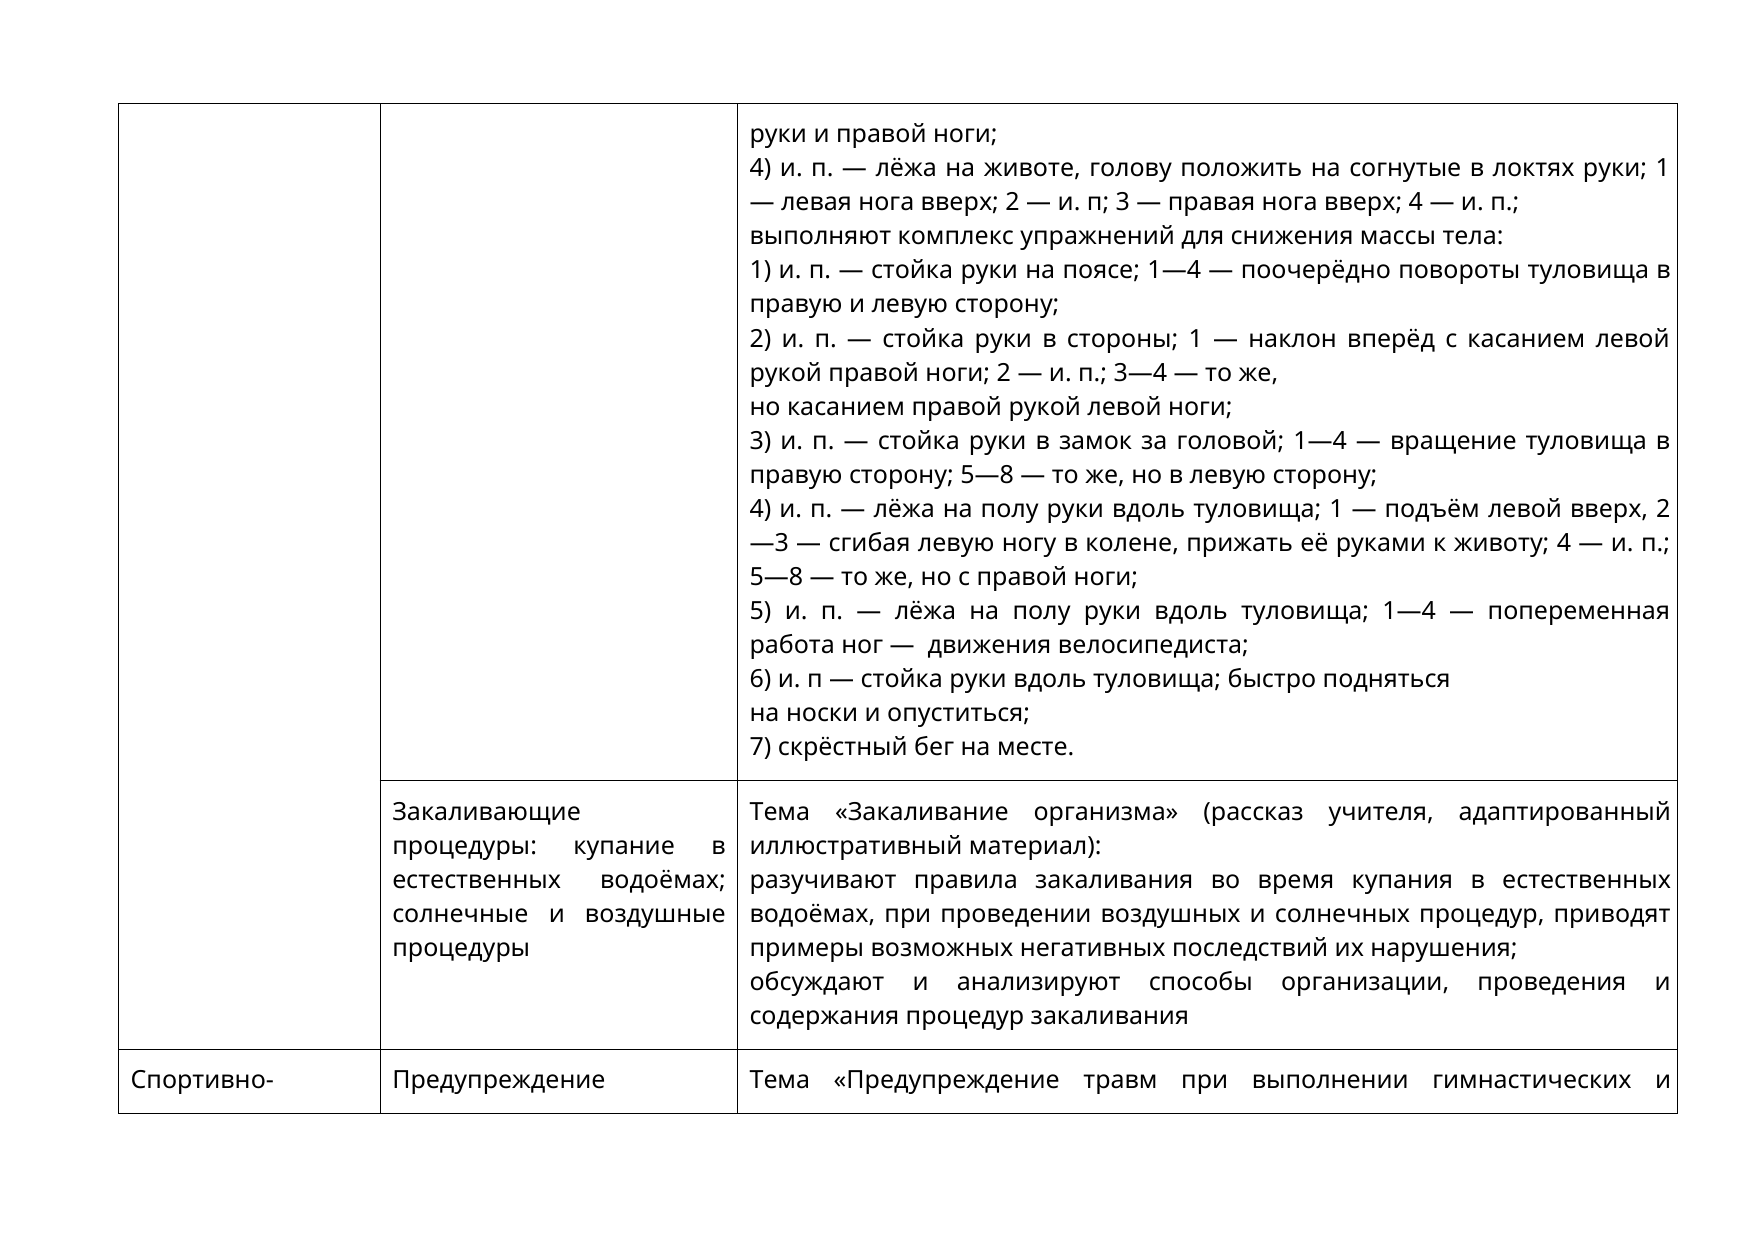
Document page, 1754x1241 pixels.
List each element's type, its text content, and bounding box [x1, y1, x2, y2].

table_cell Закаливающие процедуры: купание в естественных водоёмах; солнечные и воздушные процедуры [381, 781, 737, 1049]
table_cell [119, 104, 380, 1049]
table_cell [381, 1050, 737, 1113]
table_cell Тема «Закаливание организма» (рассказ учителя, адаптированный иллюстративный материал): разучивают правила закаливания во время купания в естественных водоёмах, при проведении воздушных и солнечных процедур, приводят примеры возможных негативных последствий их нарушения; обсуждают и анализируют способы организации, проведения и содержания процедур закаливания [738, 781, 1677, 1049]
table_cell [381, 104, 737, 780]
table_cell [738, 104, 1677, 780]
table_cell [119, 1050, 380, 1113]
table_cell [738, 1050, 1677, 1113]
